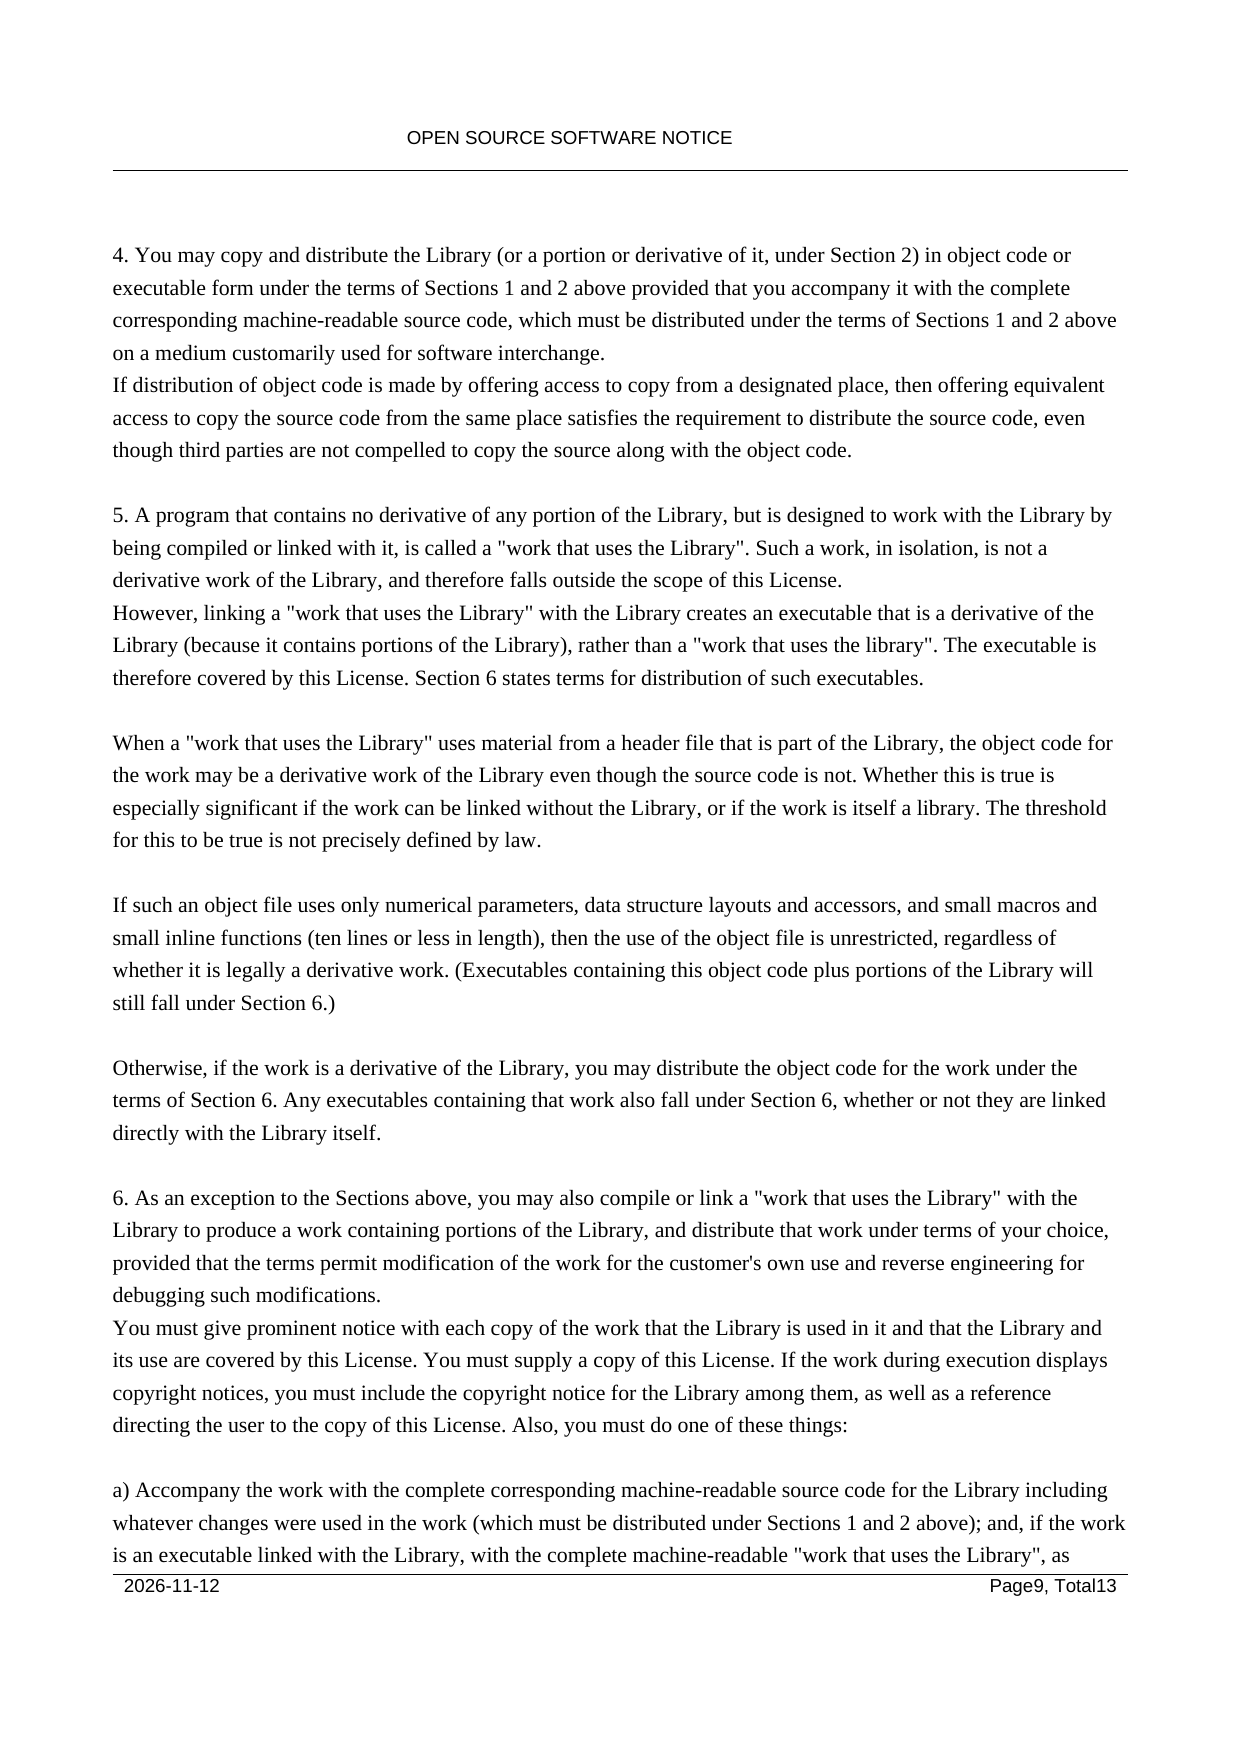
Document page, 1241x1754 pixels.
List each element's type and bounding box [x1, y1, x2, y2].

text [112, 206, 1128, 1571]
